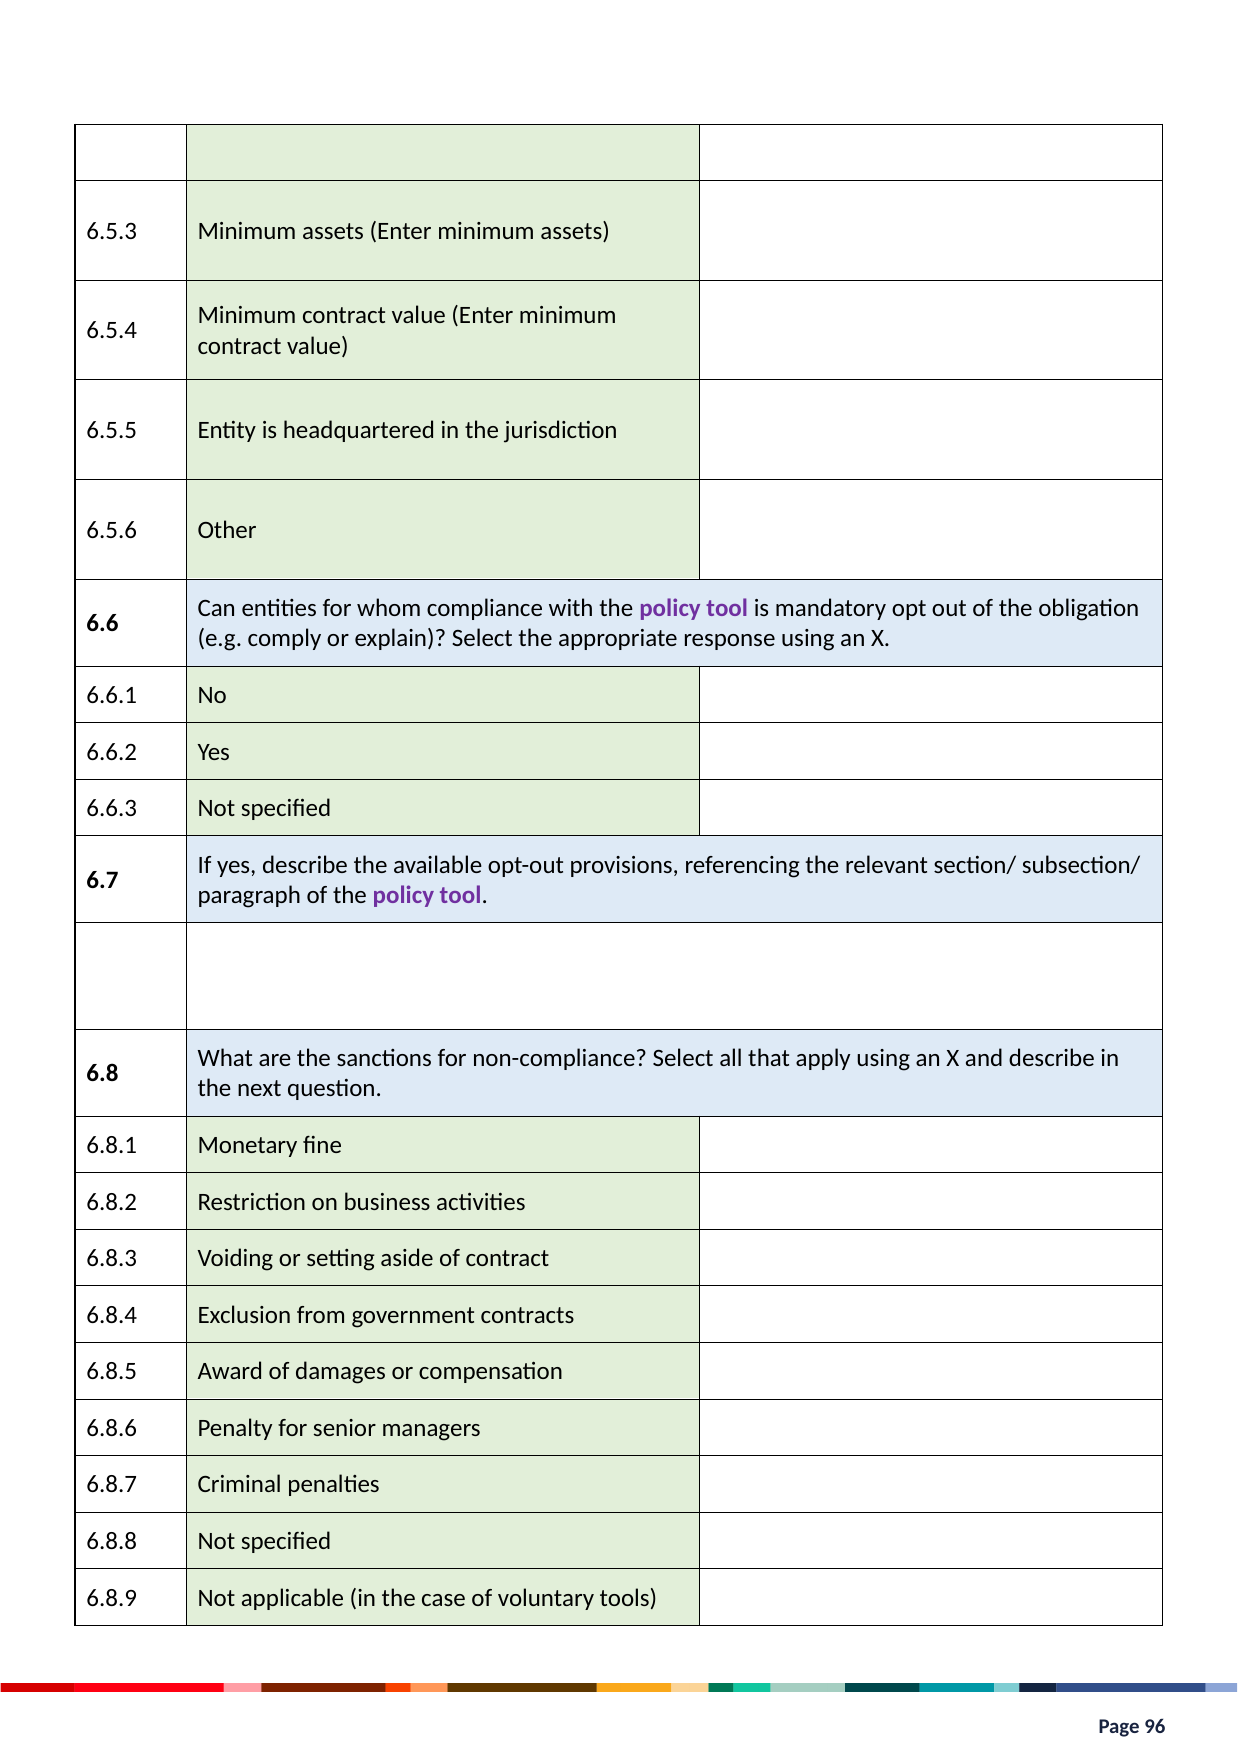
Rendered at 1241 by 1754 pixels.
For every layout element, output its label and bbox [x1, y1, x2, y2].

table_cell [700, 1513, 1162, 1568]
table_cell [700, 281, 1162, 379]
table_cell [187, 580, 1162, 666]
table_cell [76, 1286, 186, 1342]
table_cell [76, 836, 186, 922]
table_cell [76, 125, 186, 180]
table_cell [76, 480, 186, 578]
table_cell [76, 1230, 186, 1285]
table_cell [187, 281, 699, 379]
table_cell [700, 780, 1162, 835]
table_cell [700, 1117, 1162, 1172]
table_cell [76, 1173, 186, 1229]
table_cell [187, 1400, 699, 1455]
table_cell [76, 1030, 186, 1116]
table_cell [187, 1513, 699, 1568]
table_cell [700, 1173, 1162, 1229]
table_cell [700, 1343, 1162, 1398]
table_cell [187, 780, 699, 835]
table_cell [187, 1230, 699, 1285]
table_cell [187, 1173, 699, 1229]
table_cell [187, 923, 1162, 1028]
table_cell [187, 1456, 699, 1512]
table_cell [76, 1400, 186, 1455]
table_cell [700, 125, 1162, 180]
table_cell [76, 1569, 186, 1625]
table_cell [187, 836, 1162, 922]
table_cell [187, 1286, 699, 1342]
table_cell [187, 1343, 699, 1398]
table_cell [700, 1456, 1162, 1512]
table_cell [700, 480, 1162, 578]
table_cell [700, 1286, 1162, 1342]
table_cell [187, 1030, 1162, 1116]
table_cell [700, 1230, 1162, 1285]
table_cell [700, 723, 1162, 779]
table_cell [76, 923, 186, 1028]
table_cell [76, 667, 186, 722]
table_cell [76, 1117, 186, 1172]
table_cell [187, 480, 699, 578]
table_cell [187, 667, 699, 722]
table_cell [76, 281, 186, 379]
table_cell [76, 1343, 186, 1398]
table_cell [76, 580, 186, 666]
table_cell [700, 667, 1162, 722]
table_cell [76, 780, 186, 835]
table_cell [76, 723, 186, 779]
picture [0, 1683, 1236, 1692]
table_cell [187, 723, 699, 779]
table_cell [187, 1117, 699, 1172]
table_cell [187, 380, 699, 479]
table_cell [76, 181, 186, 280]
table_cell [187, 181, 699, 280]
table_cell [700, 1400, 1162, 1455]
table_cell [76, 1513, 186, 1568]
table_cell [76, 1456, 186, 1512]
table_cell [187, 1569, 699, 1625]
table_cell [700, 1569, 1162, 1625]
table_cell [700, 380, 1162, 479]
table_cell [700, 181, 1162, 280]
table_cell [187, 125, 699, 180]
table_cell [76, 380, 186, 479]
